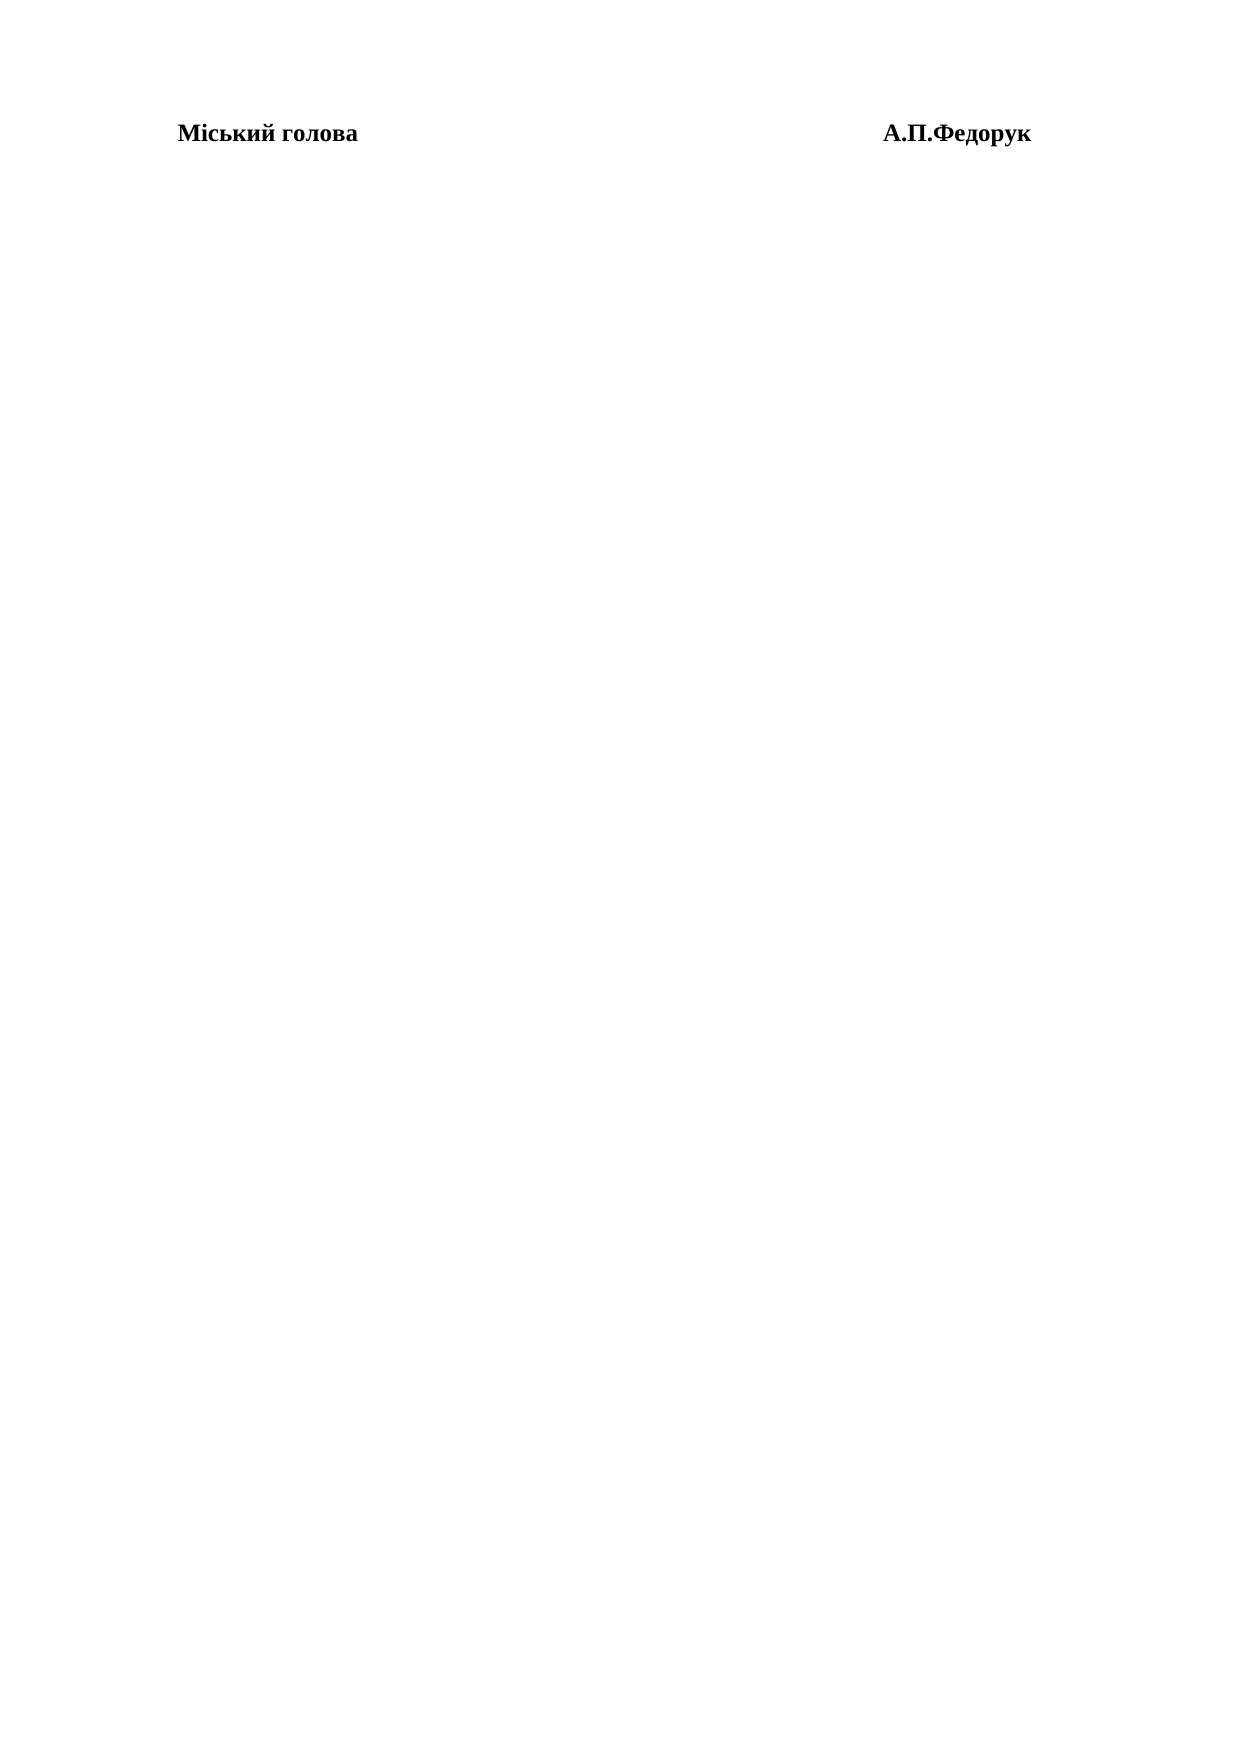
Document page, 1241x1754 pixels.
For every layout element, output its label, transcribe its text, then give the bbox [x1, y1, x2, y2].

text Міський голова А.П.Федорук [177, 118, 1152, 147]
